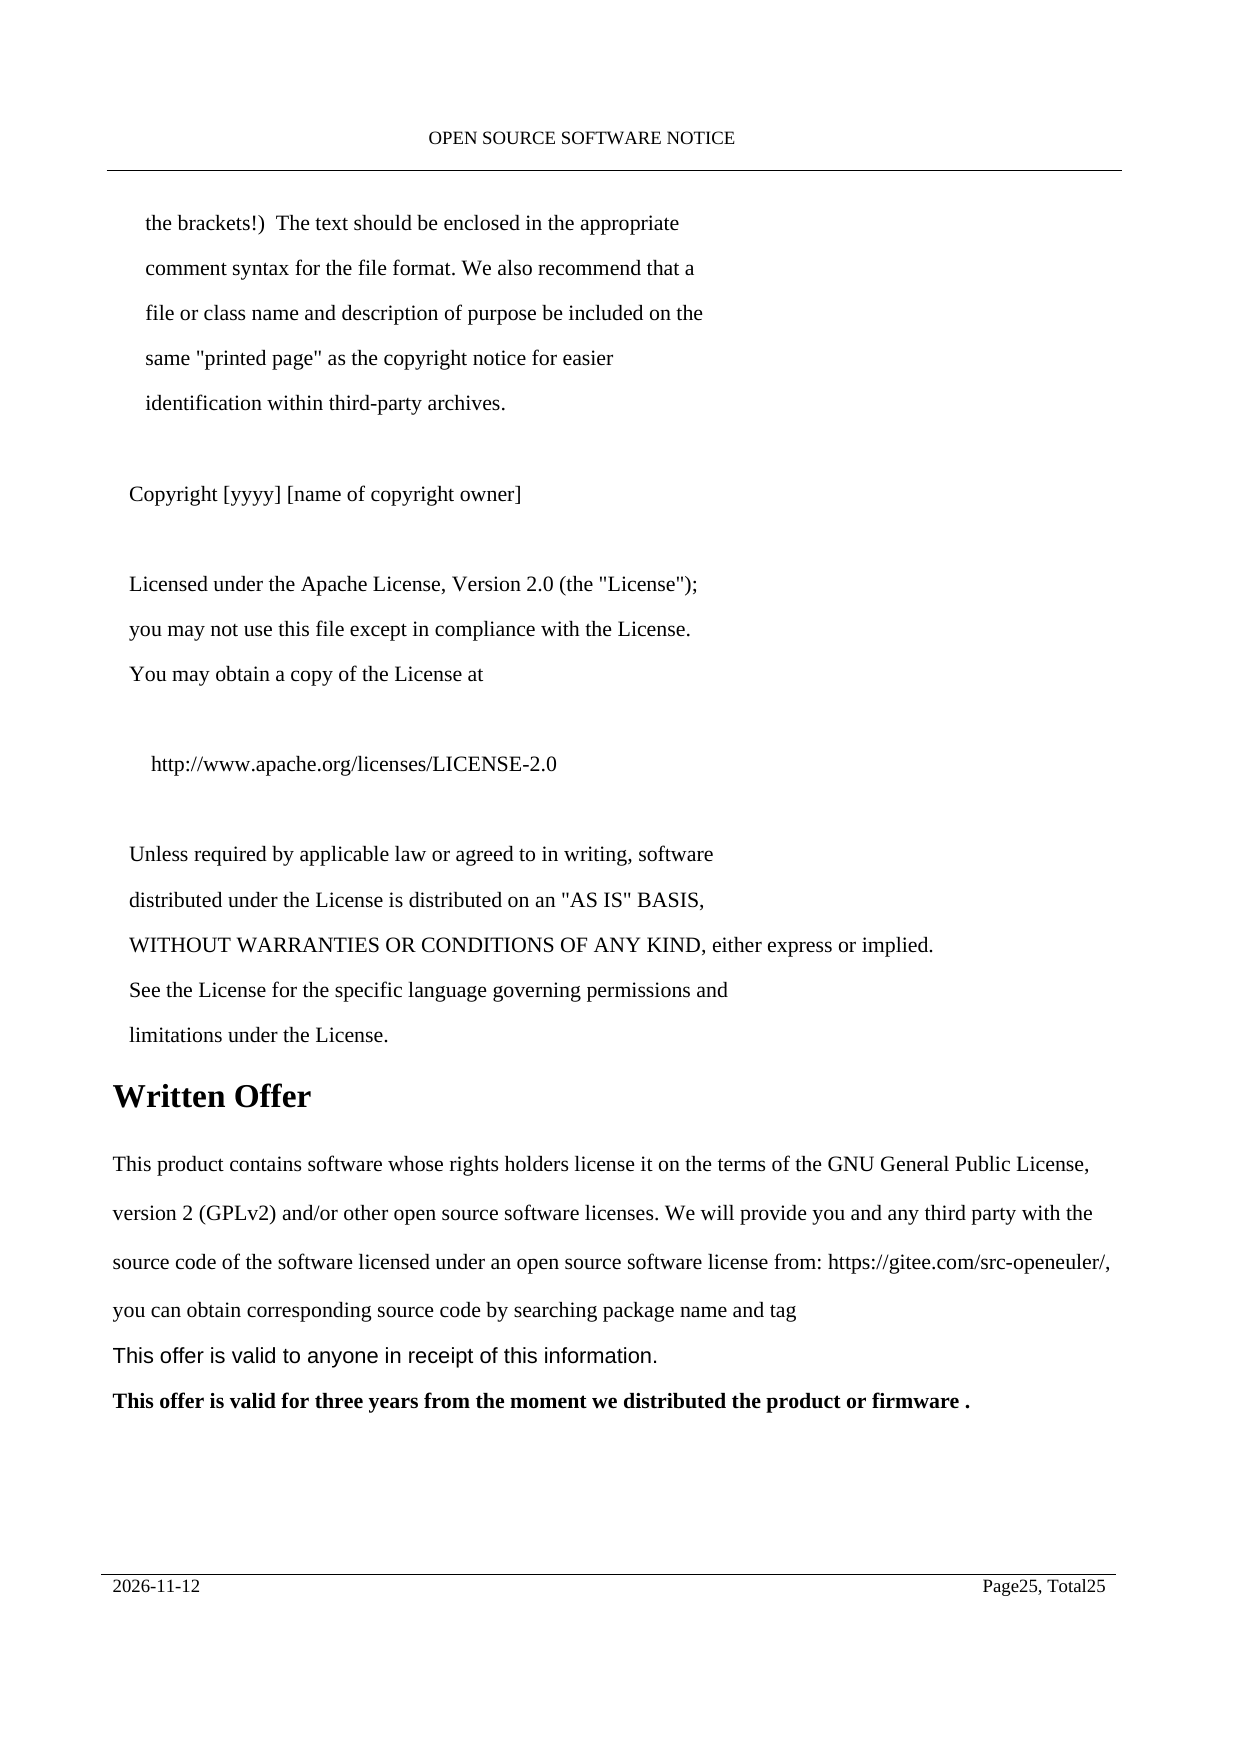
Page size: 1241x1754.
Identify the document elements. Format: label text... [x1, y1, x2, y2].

text same "printed page" as the copyright notice for easier [112, 342, 1128, 374]
text you may not use this file except in compliance with the License. [112, 612, 1128, 645]
text Unless required by applicable law or agreed to in writing, software [112, 838, 1128, 870]
text the brackets!) The text should be enclosed in the appropriate [112, 206, 1128, 239]
text distributed under the License is distributed on an "AS IS" BASIS, [112, 883, 1128, 915]
text limitations under the License. [112, 1018, 1128, 1051]
text Copyright [yyyy] [name of copyright owner] [112, 477, 1128, 509]
text This product contains software whose rights holders license it on the terms of the GNU General Public License, version 2 (GPLv2) and/or other open source software licenses. We will provide you and any third party with the source code of the software licensed under an open source software license from: https://gitee.com/src-openeuler/, you can obtain corresponding source code by searching package name and tag [112, 1147, 1128, 1326]
text This offer is valid for three years from the moment we distributed the product or firmware . [112, 1384, 1128, 1416]
text You may obtain a copy of the License at [112, 657, 1128, 690]
text comment syntax for the file format. We also recommend that a [112, 251, 1128, 284]
text Licensed under the Apache License, Version 2.0 (the "License"); [112, 567, 1128, 600]
text http://www.apache.org/licenses/LICENSE-2.0 [112, 748, 1128, 780]
text Written Offer [112, 1063, 1128, 1128]
text file or class name and description of purpose be included on the [112, 297, 1128, 329]
text This offer is valid to anyone in receipt of this information. [112, 1339, 1128, 1371]
text identification within third-party archives. [112, 387, 1128, 419]
text WITHOUT WARRANTIES OR CONDITIONS OF ANY KIND, either express or implied. [112, 928, 1128, 961]
text See the License for the specific language governing permissions and [112, 973, 1128, 1006]
